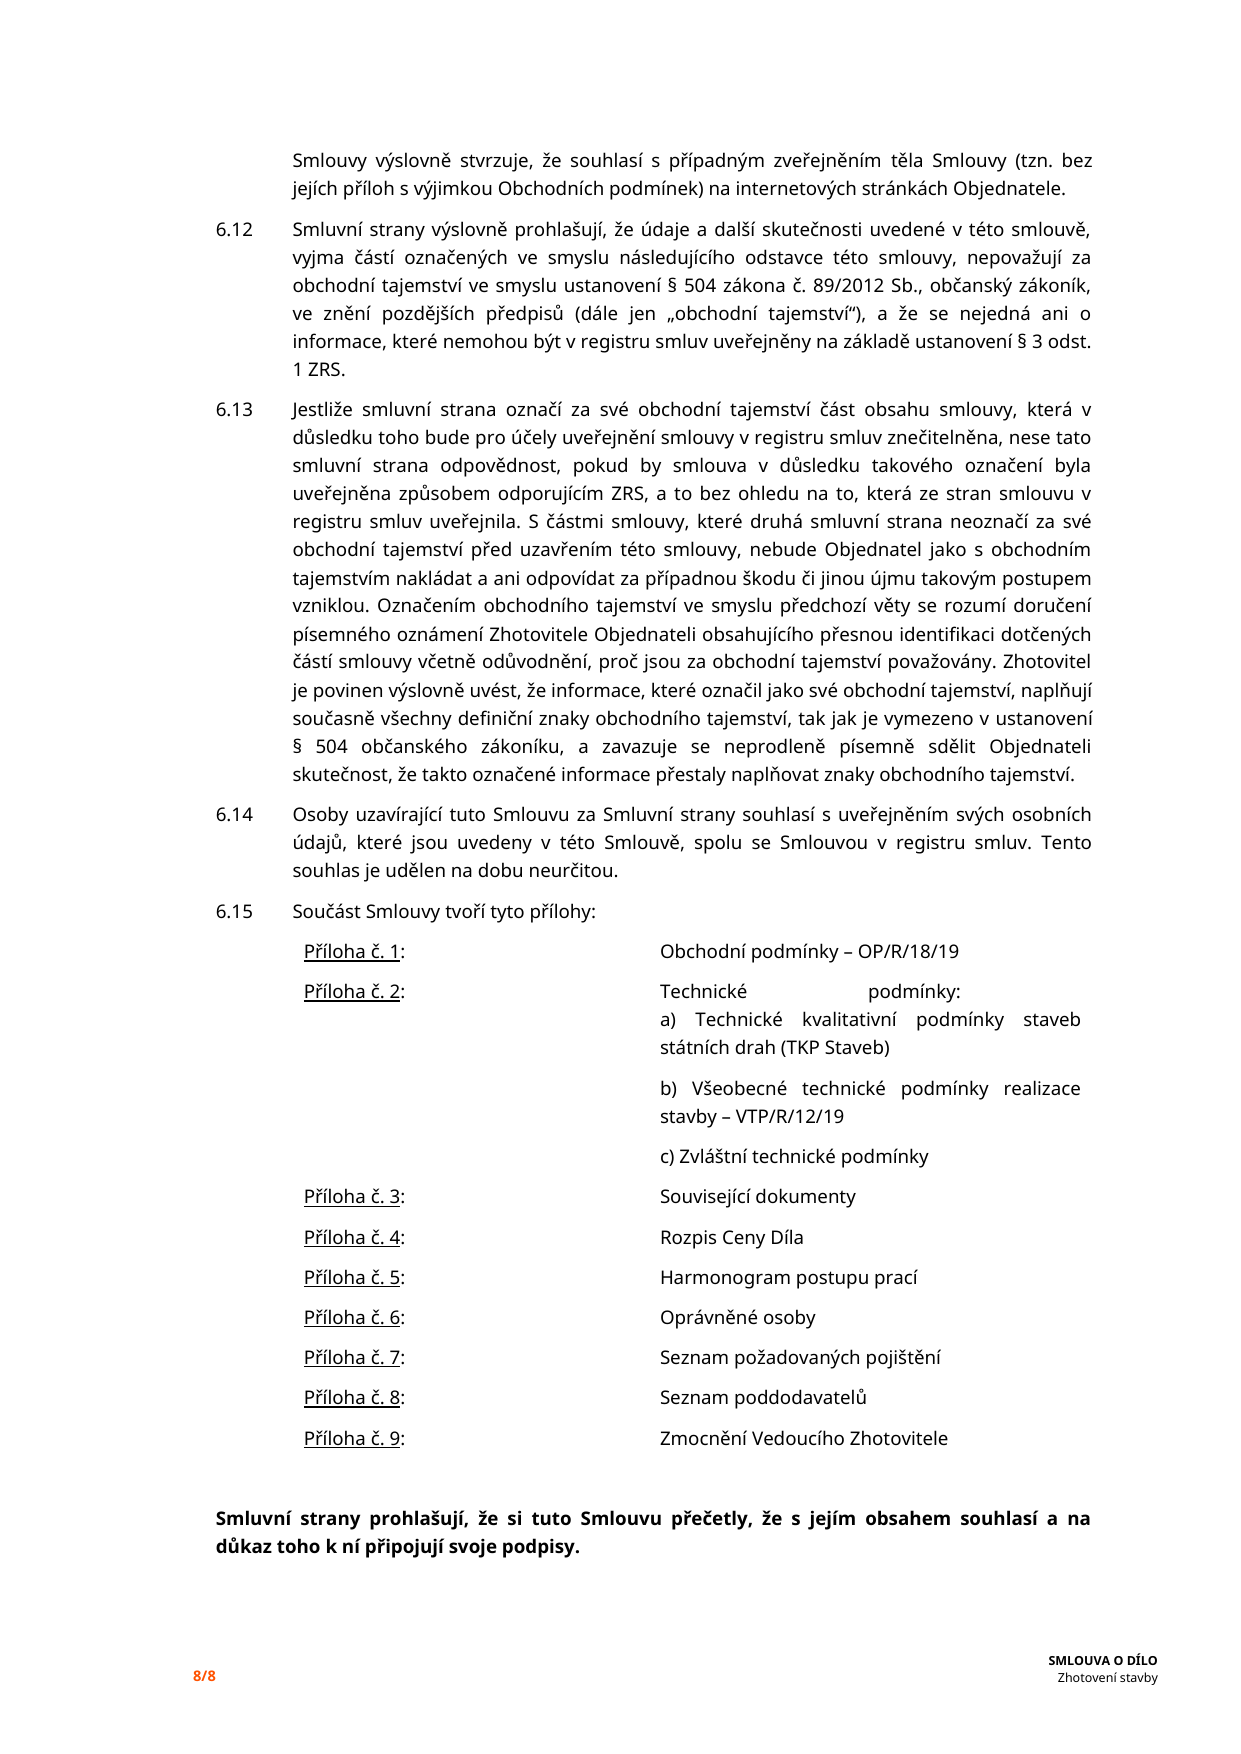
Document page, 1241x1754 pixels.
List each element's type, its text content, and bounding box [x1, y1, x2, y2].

table_cell Technické podmínky: a) Technické kvalitativní podmínky staveb státních drah (TKP Staveb) b) Všeobecné technické podmínky realizace stavby – VTP/R/12/19 c) Zvláštní technické podmínky [572, 979, 1093, 1184]
table_cell Příloha č. 2: [216, 979, 572, 1184]
table_cell Seznam požadovaných pojištění [572, 1344, 1093, 1384]
text Jestliže smluvní strana označí za své obchodní tajemství část obsahu smlouvy, která v důsledku toho bude pro účely uveřejnění smlouvy v registru smluv znečitelněna, nese tato smluvní strana odpovědnost, pokud by smlouva v důsledku takového označení byla uveřejněna způsobem odporujícím ZRS, a to bez ohledu na to, která ze stran smlouvu v registru smluv uveřejnila. S částmi smlouvy, které druhá smluvní strana neoznačí za své obchodní tajemství před uzavřením této smlouvy, nebude Objednatel jako s obchodním tajemstvím nakládat a ani odpovídat za případnou škodu či jinou újmu takovým postupem vzniklou. Označením obchodního tajemství ve smyslu předchozí věty se rozumí doručení písemného oznámení Zhotovitele Objednateli obsahujícího přesnou identifikaci dotčených částí smlouvy včetně odůvodnění, proč jsou za obchodní tajemství považovány. Zhotovitel je povinen výslovně uvést, že informace, které označil jako své obchodní tajemství, naplňují současně všechny definiční znaky obchodního tajemství, tak jak je vymezeno v ustanovení § 504 občanského zákoníku, a zavazuje se neprodleně písemně sdělit Objednateli skutečnost, že takto označené informace přestaly naplňovat znaky obchodního tajemství. [216, 397, 1093, 786]
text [216, 147, 1093, 201]
table_cell Seznam poddodavatelů Zmocnění Vedoucího Zhotovitele [572, 1384, 1093, 1465]
table_cell Příloha č. 6: [216, 1304, 572, 1344]
table_cell Rozpis Ceny Díla [572, 1224, 1093, 1264]
table_cell Příloha č. 8: Příloha č. 9: [216, 1384, 572, 1465]
text Osoby uzavírající tuto Smlouvu za Smluvní strany souhlasí s uveřejněním svých osobních údajů, které jsou uvedeny v této Smlouvě, spolu se Smlouvou v registru smluv. Tento souhlas je udělen na dobu neurčitou. [216, 801, 1093, 883]
text Smluvní strany prohlašují, že si tuto Smlouvu přečetly, že s jejím obsahem souhlasí a na důkaz toho k ní připojují svoje podpisy. [216, 1506, 1093, 1559]
table_header Obchodní podmínky – OP/R/18/19 [572, 939, 1093, 979]
table_header Příloha č. 1: [216, 939, 572, 979]
text Smluvní strany výslovně prohlašují, že údaje a další skutečnosti uvedené v této smlouvě, vyjma částí označených ve smyslu následujícího odstavce této smlouvy, nepovažují za obchodní tajemství ve smyslu ustanovení § 504 zákona č. 89/2012 Sb., občanský zákoník, ve znění pozdějších předpisů (dále jen „obchodní tajemství“), a že se nejedná ani o informace, které nemohou být v registru smluv uveřejněny na základě ustanovení § 3 odst. 1 ZRS. [216, 216, 1093, 382]
table_cell Příloha č. 7: [216, 1344, 572, 1384]
text Součást Smlouvy tvoří tyto přílohy: [216, 898, 1093, 923]
table_cell Harmonogram postupu prací [572, 1264, 1093, 1304]
table_cell Příloha č. 4: [216, 1224, 572, 1264]
table_cell Příloha č. 3: [216, 1184, 572, 1224]
table_cell Oprávněné osoby [572, 1304, 1093, 1344]
table_cell Příloha č. 5: [216, 1264, 572, 1304]
table_cell Související dokumenty [572, 1184, 1093, 1224]
